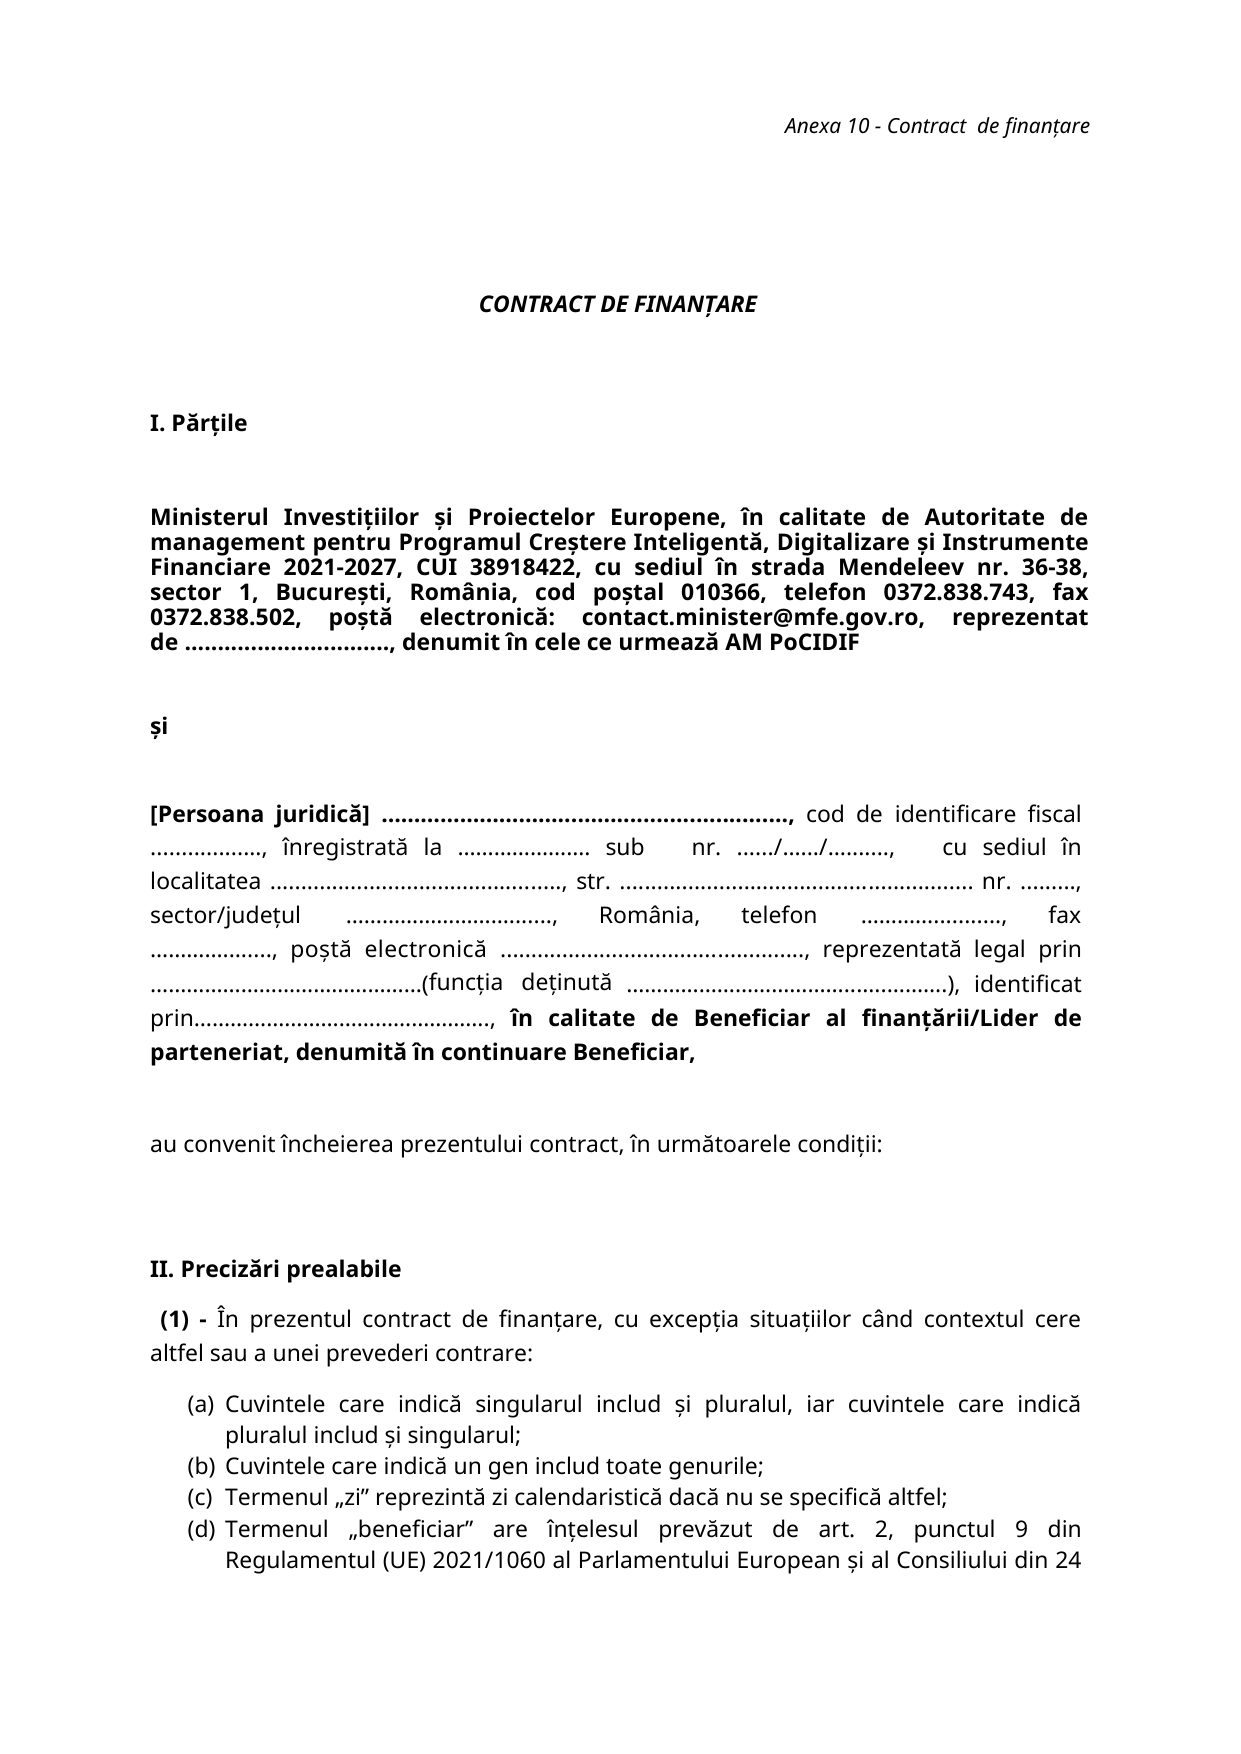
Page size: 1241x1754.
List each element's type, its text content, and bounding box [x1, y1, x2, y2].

list Termenul „zi” reprezintă zi calendaristică dacă nu se specifică altfel; [187, 1481, 1082, 1512]
text CONTRACT DE FINANȚARE [150, 291, 1088, 316]
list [187, 1512, 1082, 1575]
text Ministerul Investițiilor și Proiectelor Europene, în calitate de Autoritate de management pentru Programul Creștere Inteligentă, Digitalizare și Instrumente Financiare 2021-2027, CUI 38918422, cu sediul în strada Mendeleev nr. 36-38, sector 1, București, România, cod poștal 010366, telefon 0372.838.743, fax 0372.838.502, poștă electronică: contact.minister@mfe.gov.ro, reprezentat de ..............................., denumit în cele ce urmează AM PoCIDIF [150, 506, 1090, 656]
list Cuvintele care indică singularul includ și pluralul, iar cuvintele care indică pluralul includ și singularul; [187, 1387, 1082, 1450]
text II. Precizări prealabile [150, 1253, 1090, 1284]
text și [150, 714, 1090, 739]
text [Persoana juridică] ………………………...…….........................., cod de identificare fiscal .................., înregistrată la …………………. sub nr. ....../….../…......., cu sediul în localitatea ..............................................., str. ......................................................... nr. ........., sector/județul ………………………......., România, telefon …………..........., fax ………….…...., poștă electronică ................................................., reprezentată legal prin ………………………………………(funcția deținută ………………………………..…..……….), identificat prin…………………………………………., în calitate de Beneficiar al finanțării/Lider de parteneriat, denumită în continuare Beneficiar, [150, 797, 1082, 1067]
text I. Părțile [150, 412, 1082, 437]
text au convenit încheierea prezentului contract, în următoarele condiții: [150, 1127, 1090, 1159]
list Cuvintele care indică un gen includ toate genurile; [187, 1450, 1082, 1481]
text (1) - În prezentul contract de finanțare, cu excepția situațiilor când contextul cere altfel sau a unei prevederi contrare: [150, 1303, 1082, 1368]
